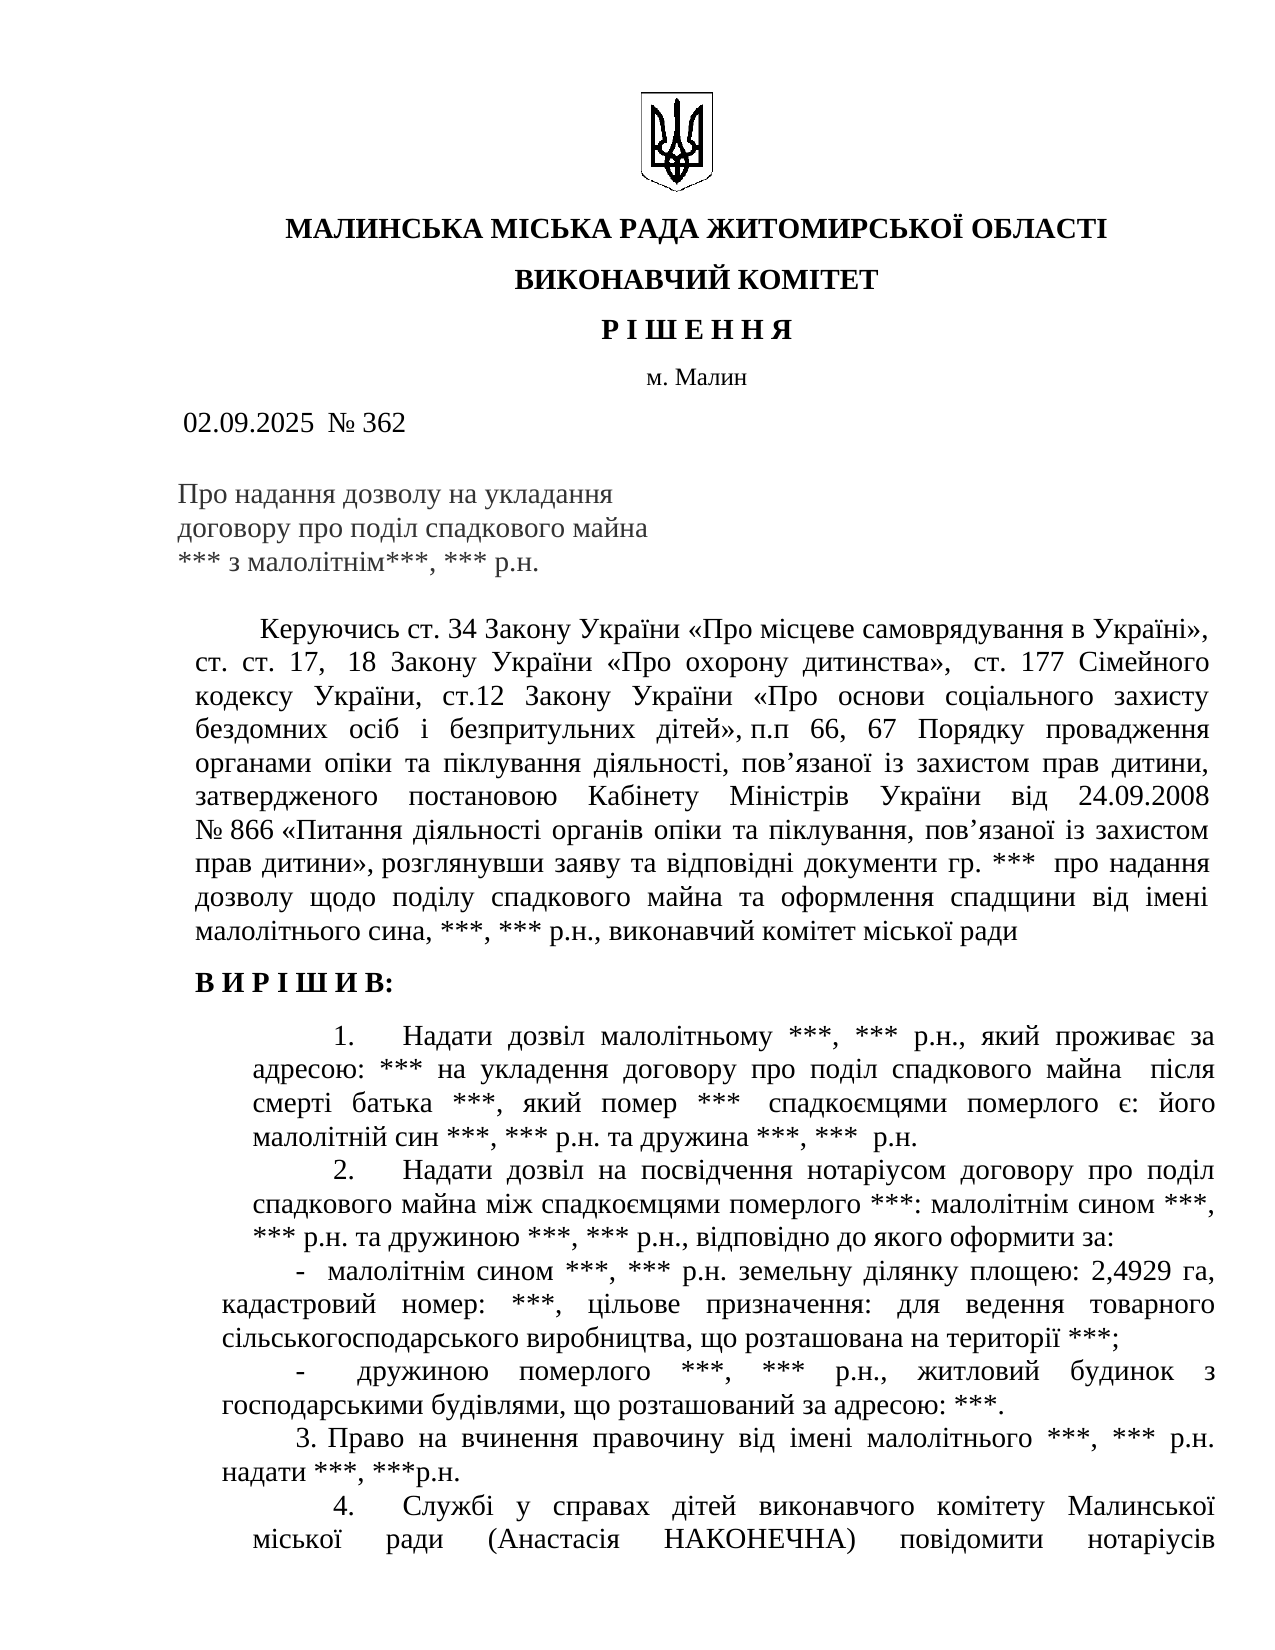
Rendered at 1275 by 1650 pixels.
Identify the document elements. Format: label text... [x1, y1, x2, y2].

text Р І Ш Е Н Н Я [177, 312, 1216, 346]
picture [639, 92, 714, 193]
list Надати дозвіл на посвідчення нотаріусом договору про поділ спадкового майна між спадкоємцями померлого ***: малолітнім сином ***, *** р.н. та дружиною ***, *** р.н., відповідно до якого оформити за: [252, 1152, 1216, 1253]
table_header Про надання дозволу на укладання договору про поділ спадкового майна *** з малолітнім***, *** р.н. [166, 477, 696, 611]
text м. Малин [177, 362, 1216, 391]
list дружиною померлого ***, *** р.н., житловий будинок з господарськими будівлями, що розташований за адресою: ***. [222, 1353, 1216, 1421]
text Керуючись ст. 34 Закону України «Про місцеве самоврядування в Україні», ст. ст. 17, 18 Закону України «Про охорону дитинства», ст. 177 Сімейного кодексу України, ст.12 Закону України «Про основи соціального захисту бездомних осіб і безпритульних дітей», п.п 66, 67 Порядку провадження органами опіки та піклування діяльності, пов’язаної із захистом прав дитини, затвердженого постановою Кабінету Міністрів України від 24.09.2008 № 866 «Питання діяльності органів опіки та піклування, пов’язаної із захистом прав дитини», розглянувши заяву та відповідні документи гр. *** про надання дозволу щодо поділу спадкового майна та оформлення спадщини від імені малолітнього сина, ***, *** р.н., виконавчий комітет міської ради [195, 611, 1210, 946]
text МАЛИНСЬКА МІСЬКА РАДА ЖИТОМИРСЬКОЇ ОБЛАСТІ [177, 211, 1216, 245]
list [252, 1488, 1216, 1555]
list Право на вчинення правочину від імені малолітнього ***, *** р.н. надати ***, ***р.н. [222, 1421, 1216, 1488]
list малолітнім сином ***, *** р.н. земельну ділянку площею: 2,4929 га, кадастровий номер: ***, цільове призначення: для ведення товарного сільськогосподарського виробництва, що розташована на території ***; [222, 1253, 1216, 1353]
text В И Р І Ш И В: [195, 965, 1210, 999]
text 02.09.2025 № 362 [177, 406, 1216, 439]
list Надати дозвіл малолітньому ***, *** р.н., який проживає за адресою: *** на укладення договору про поділ спадкового майна після смерті батька ***, який помер *** спадкоємцями померлого є: його малолітній син ***, *** р.н. та дружина ***, *** р.н. [252, 1018, 1216, 1152]
text ВИКОНАВЧИЙ КОМІТЕТ [177, 262, 1216, 295]
